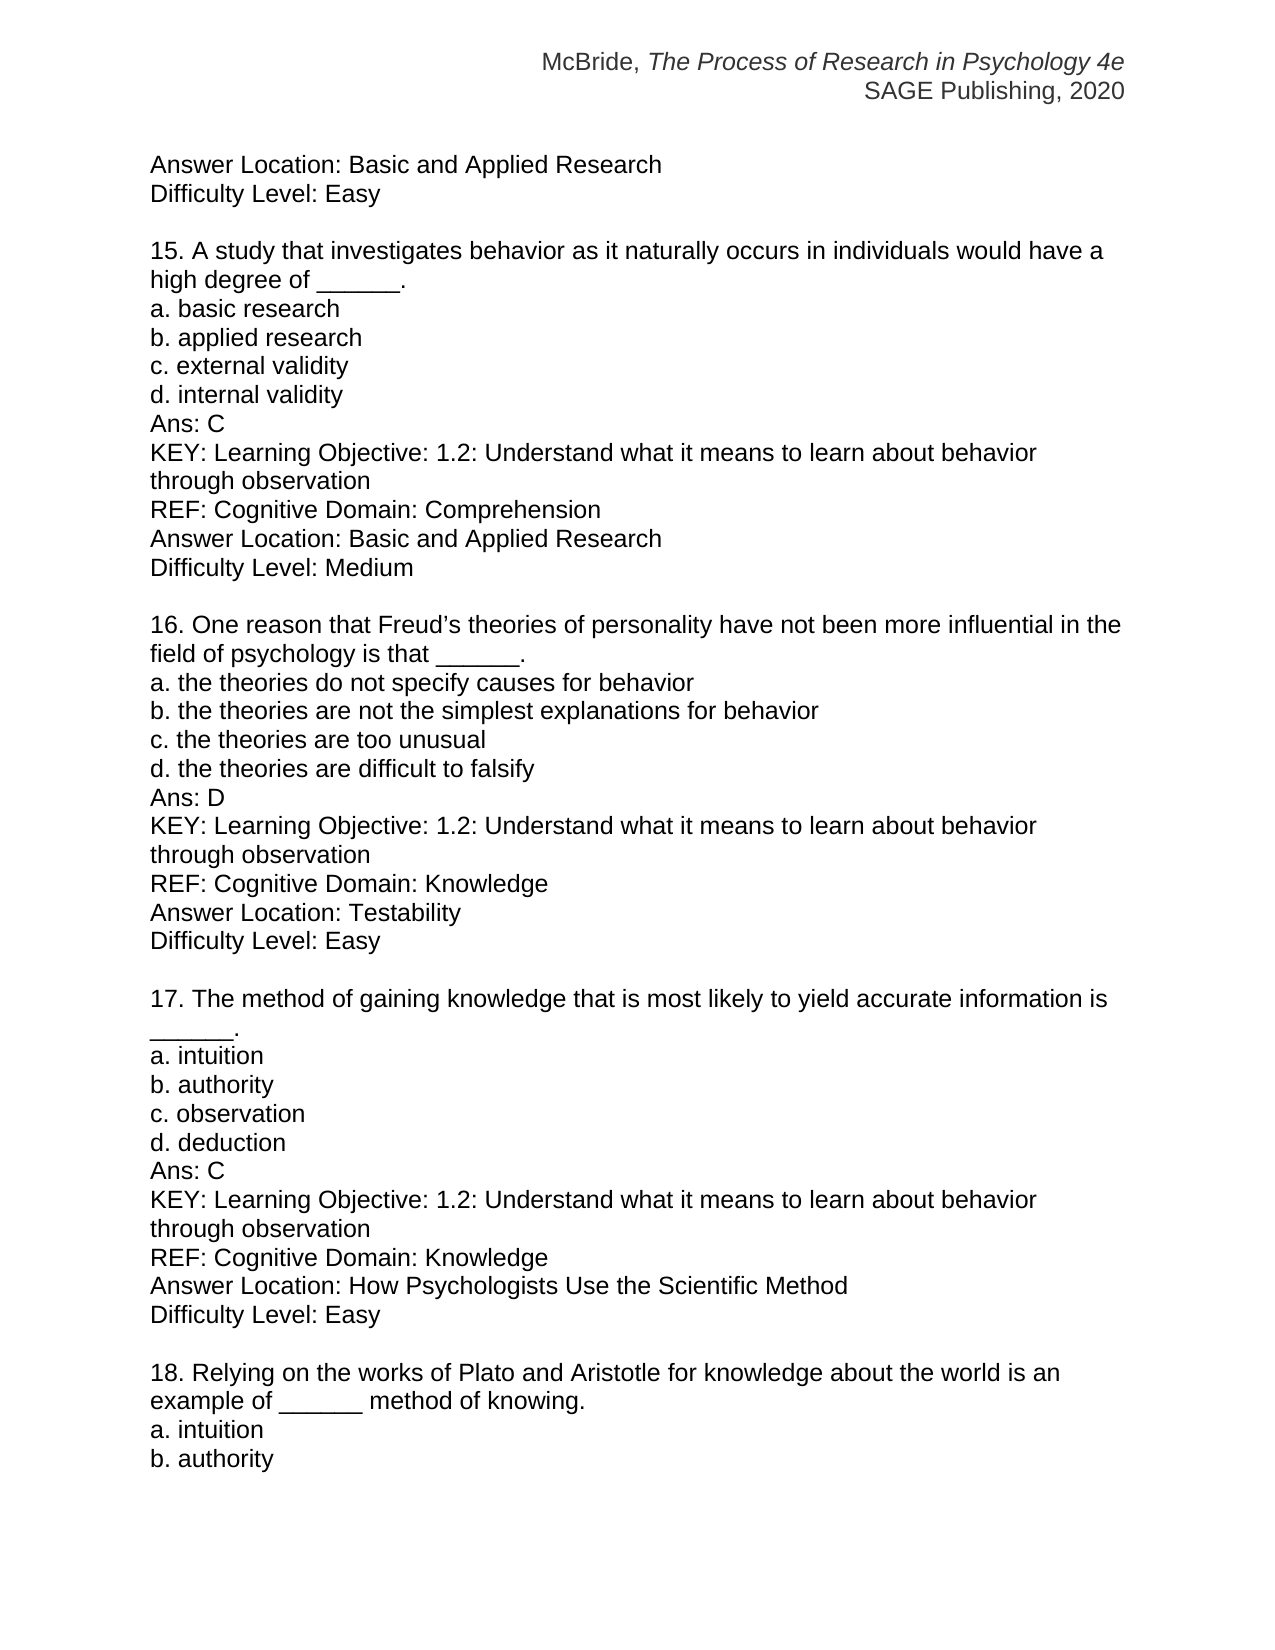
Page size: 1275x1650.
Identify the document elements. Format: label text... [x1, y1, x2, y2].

text 15. A study that investigates behavior as it naturally occurs in individuals would have a high degree of ______. [150, 236, 1125, 294]
text b. the theories are not the simplest explanations for behavior [150, 696, 1125, 725]
text a. intuition [150, 1415, 1125, 1444]
text b. applied research [150, 322, 1125, 351]
text Difficulty Level: Easy [150, 179, 1125, 207]
text Difficulty Level: Easy [150, 926, 1125, 955]
text Difficulty Level: Easy [150, 1300, 1125, 1329]
text REF: Cognitive Domain: Comprehension [150, 495, 1125, 524]
text KEY: Learning Objective: 1.2: Understand what it means to learn about behavior through observation [150, 437, 1125, 495]
text c. external validity [150, 351, 1125, 380]
text KEY: Learning Objective: 1.2: Understand what it means to learn about behavior through observation [150, 1185, 1125, 1242]
text Answer Location: Basic and Applied Research [150, 150, 1125, 179]
text 17. The method of gaining knowledge that is most likely to yield accurate information is ______. [150, 984, 1125, 1041]
text 18. Relying on the works of Plato and Aristotle for knowledge about the world is an example of ______ method of knowing. [150, 1357, 1125, 1415]
text Difficulty Level: Medium [150, 552, 1125, 581]
text b. authority [150, 1444, 1125, 1472]
text a. intuition [150, 1041, 1125, 1070]
text Ans: C [150, 1156, 1125, 1185]
text d. the theories are difficult to falsify [150, 754, 1125, 782]
text a. the theories do not specify causes for behavior [150, 667, 1125, 696]
text c. the theories are too unusual [150, 725, 1125, 754]
text REF: Cognitive Domain: Knowledge [150, 1242, 1125, 1271]
text Ans: D [150, 782, 1125, 811]
text Answer Location: Testability [150, 897, 1125, 926]
text d. internal validity [150, 380, 1125, 409]
text Answer Location: How Psychologists Use the Scientific Method [150, 1271, 1125, 1300]
text REF: Cognitive Domain: Knowledge [150, 869, 1125, 897]
text 16. One reason that Freud’s theories of personality have not been more influential in the field of psychology is that ______. [150, 610, 1125, 667]
text a. basic research [150, 294, 1125, 322]
text Answer Location: Basic and Applied Research [150, 524, 1125, 552]
text Ans: C [150, 409, 1125, 437]
text c. observation [150, 1099, 1125, 1127]
text d. deduction [150, 1127, 1125, 1156]
text KEY: Learning Objective: 1.2: Understand what it means to learn about behavior through observation [150, 811, 1125, 869]
text b. authority [150, 1070, 1125, 1099]
